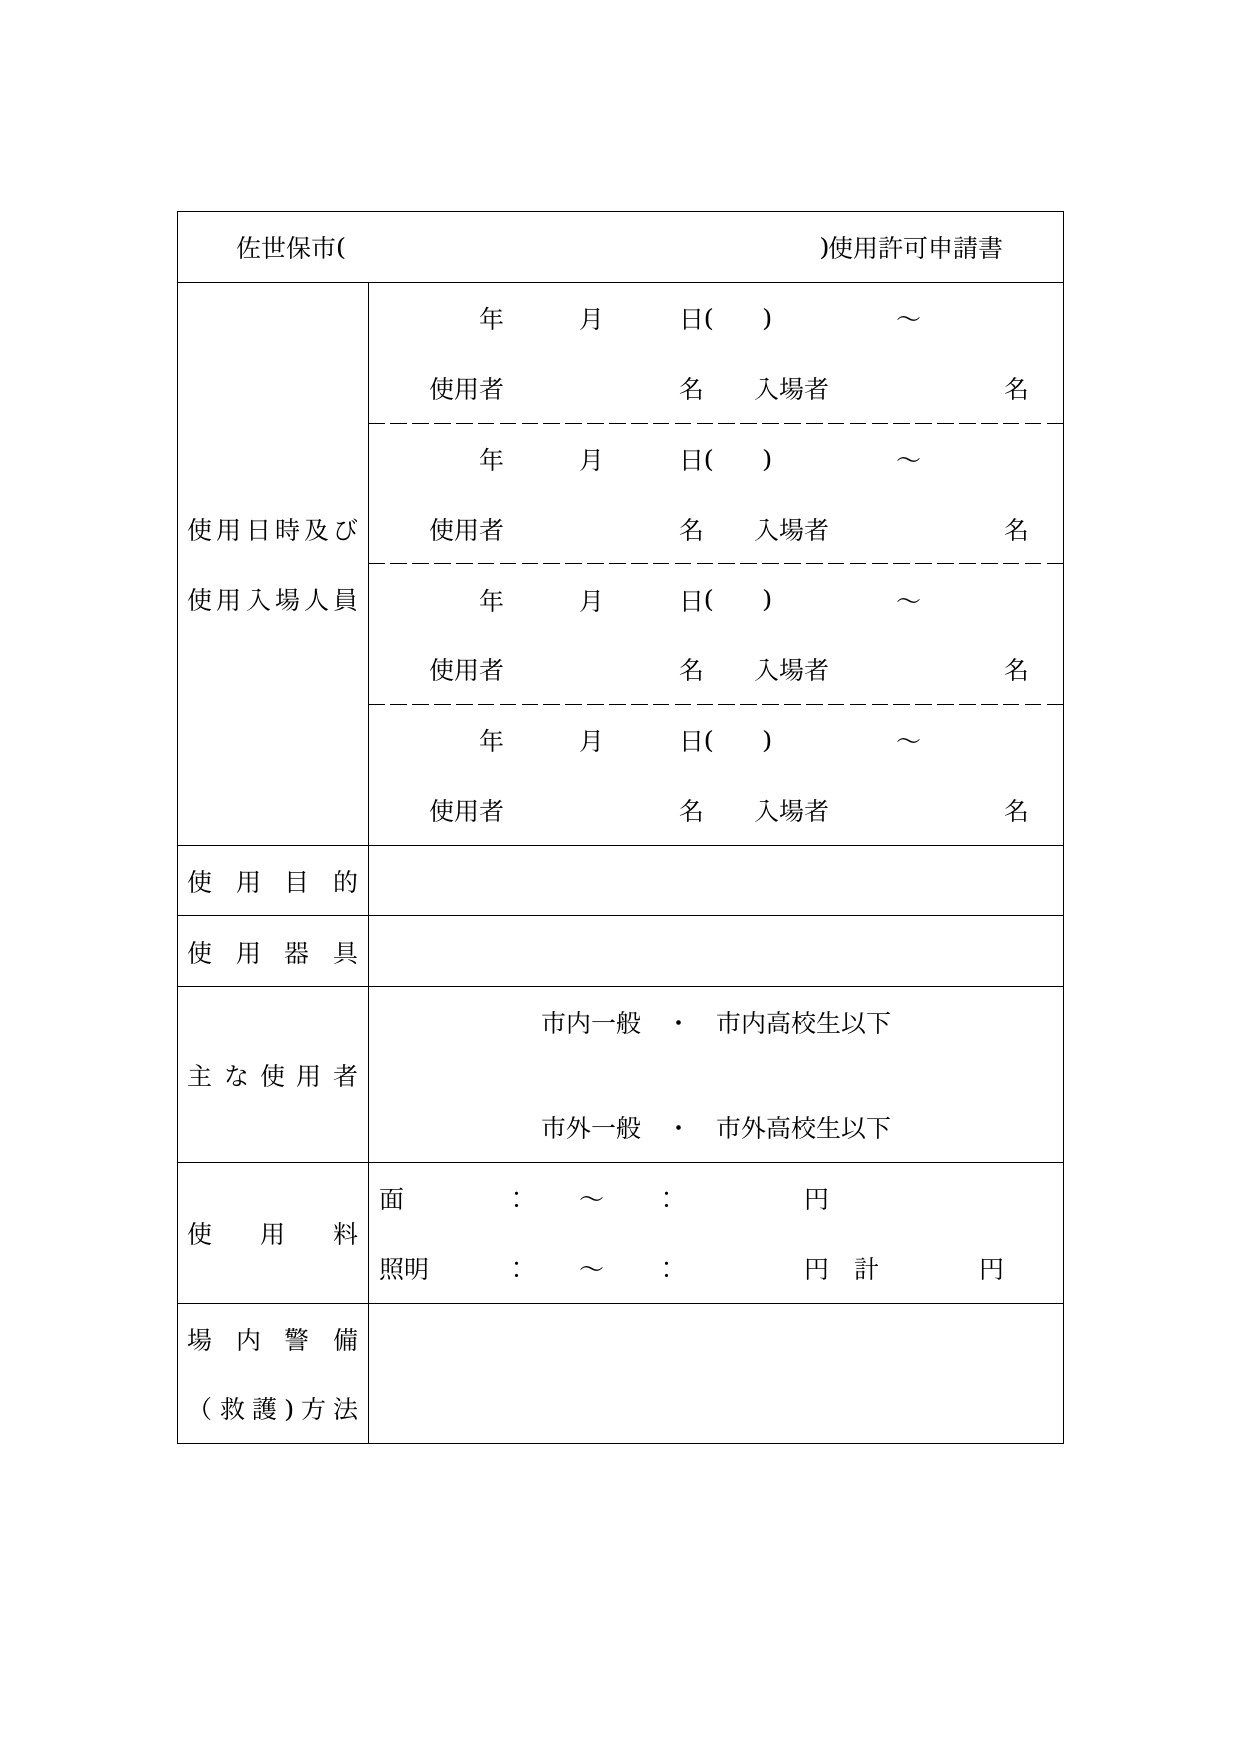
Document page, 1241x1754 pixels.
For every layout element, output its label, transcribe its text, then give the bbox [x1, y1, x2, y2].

table_cell 面 ： ～ ： 円 照明 ： ～ ： 円 計 円 [369, 1163, 1063, 1302]
table_cell 主な使用者 [178, 987, 368, 1162]
table_cell 年 月 日( ) ～ 使用者 名 入場者 名 [369, 704, 1063, 844]
table_cell 年 月 日( ) ～ 使用者 名 入場者 名 [369, 283, 1063, 423]
table_cell 使用器具 [178, 916, 368, 986]
table_cell 使用日時及び 使用入場人員 [178, 283, 368, 844]
table_cell 場内警備 （救護)方法 [178, 1304, 368, 1443]
table_header 佐世保市( )使用許可申請書 [178, 212, 1063, 282]
table_cell 使用目的 [178, 846, 368, 915]
table_cell [369, 846, 1063, 915]
table_cell 年 月 日( ) ～ 使用者 名 入場者 名 [369, 423, 1063, 563]
table_cell [369, 1304, 1063, 1443]
table_cell [369, 916, 1063, 986]
table_cell 年 月 日( ) ～ 使用者 名 入場者 名 [369, 563, 1063, 704]
table_cell 使用料 [178, 1163, 368, 1302]
table_cell 市内一般 ・ 市内高校生以下 市外一般 ・ 市外高校生以下 [369, 987, 1063, 1162]
